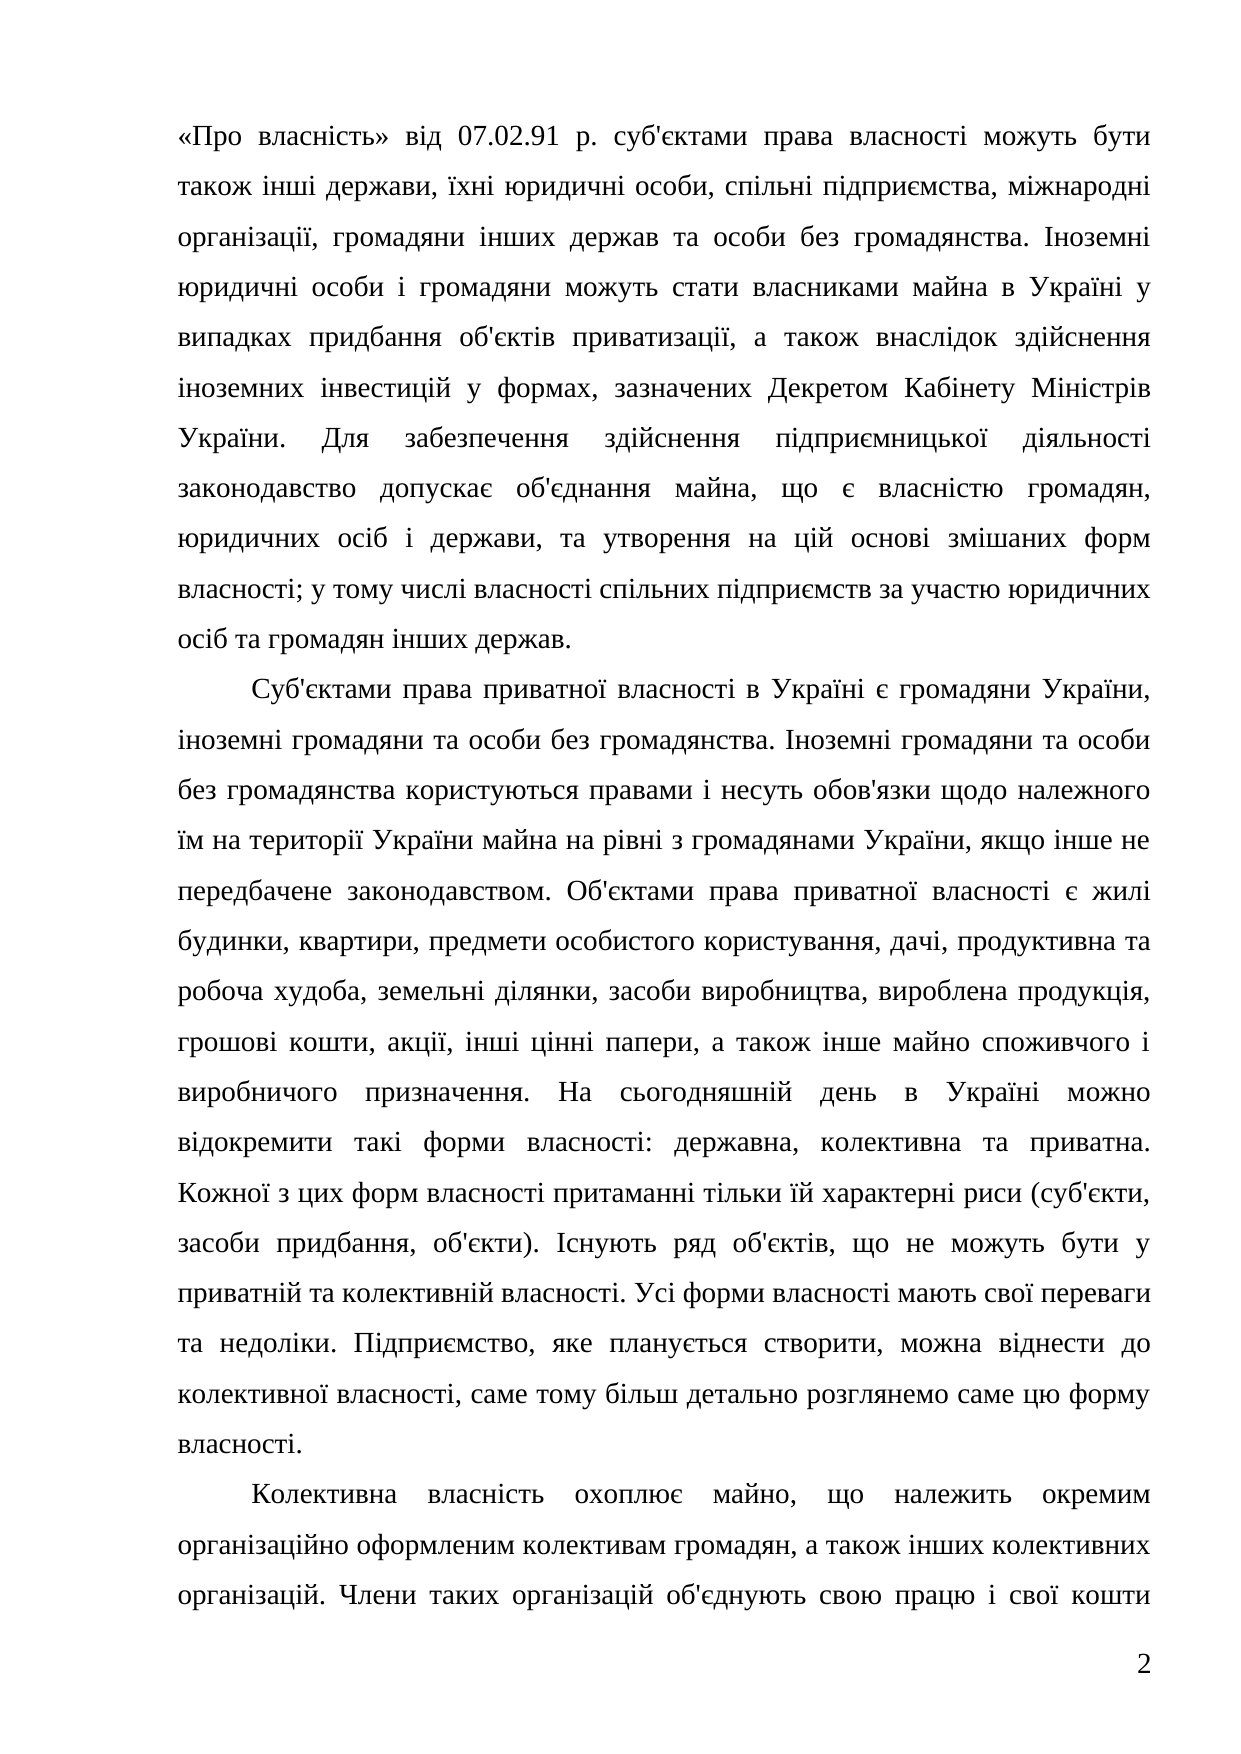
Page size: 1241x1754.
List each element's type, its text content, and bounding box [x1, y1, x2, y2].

text Суб'єктами права приватної власності в Україні є громадяни України, іноземні громадяни та особи без громадянства. Іноземні громадяни та особи без громадянства користуються правами і несуть обов'язки щодо належного їм на території України майна на рівні з громадянами України, якщо інше не передбачене законодавством. Об'єктами права приватної власності є жилі будинки, квартири, предмети особистого користування, дачі, продуктивна та робоча худоба, земельні ділянки, засоби виробництва, вироблена продукція, грошові кошти, акції, інші цінні папери, а також інше майно споживчого і виробничого призначення. На сьогодняшній день в Україні можно відокремити такі форми власності: державна, колективна та приватна. Кожної з цих форм власності притаманні тільки їй характерні риси (суб'єкти, засоби придбання, об'єкти). Існують ряд об'єктів, що не можуть бути у приватній та колективній власності. Усі форми власності мають свої переваги та недоліки. Підприємство, яке планується створити, можна віднести до колективної власності, саме тому більш детально розглянемо саме цю форму власності. [177, 672, 1152, 1460]
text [177, 1477, 1152, 1611]
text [177, 118, 1152, 655]
